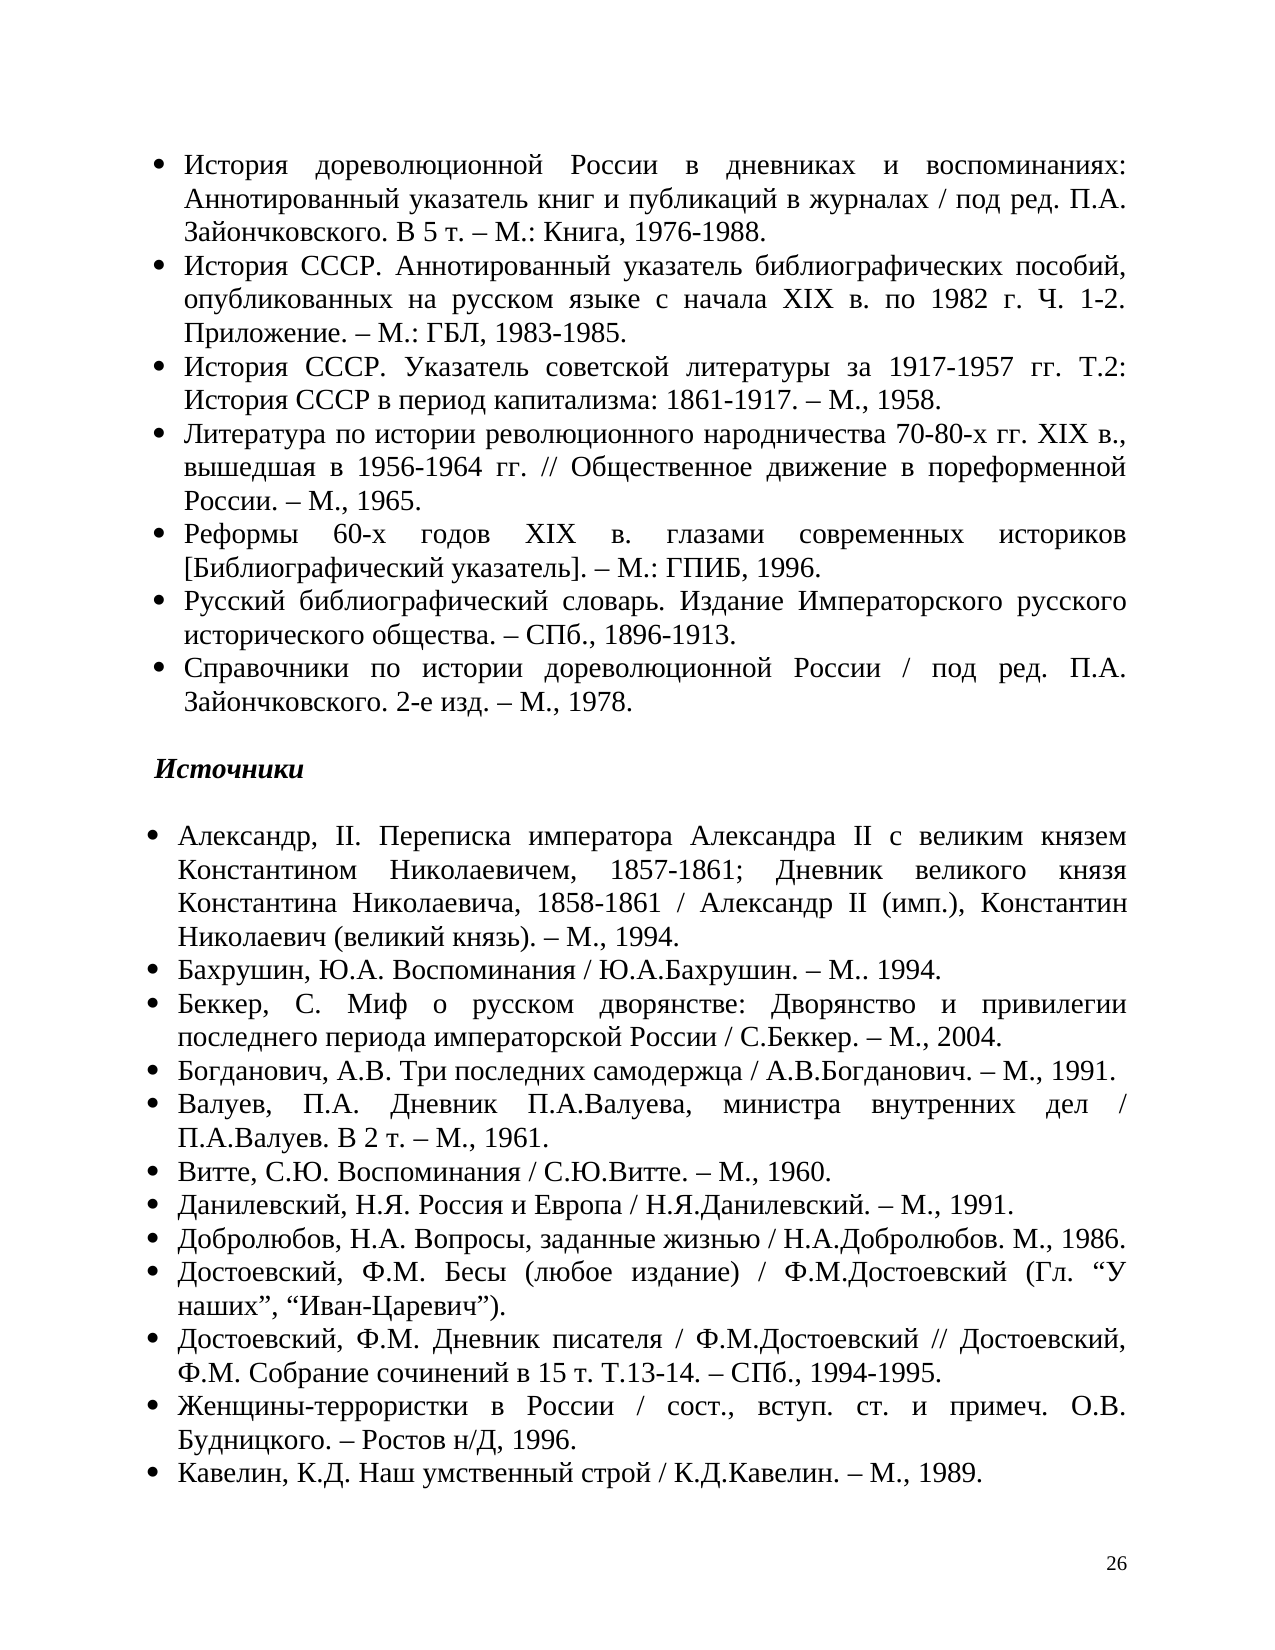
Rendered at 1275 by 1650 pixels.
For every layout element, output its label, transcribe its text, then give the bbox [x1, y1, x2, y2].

list История СССР. Аннотированный указатель библиографических пособий, опубликованных на русском языке с начала XIX в. по . Ч. 1-2. Приложение. – М.: ГБЛ, 1983-1985. [154, 248, 1127, 349]
list Данилевский, Н.Я. Россия и Европа / Н.Я.Данилевский. – М., 1991. [148, 1187, 1127, 1221]
list Достоевский, Ф.М. Дневник писателя / Ф.М.Достоевский // Достоевский, Ф.М. Собрание сочинений в 15 т. Т.13-14. – Спб., 1994-1995. [148, 1322, 1127, 1389]
list Справочники по истории дореволюционной России / под ред. П.А. Зайончковского. 2-е изд. – М., 1978. [154, 651, 1127, 718]
list Реформы 60-х годов XIX в. глазами современных историков [Библиографический указатель]. – М.: ГПИБ, 1996. [154, 517, 1127, 584]
subtitle Источники [154, 751, 1127, 785]
list Витте, С.Ю. Воспоминания / С.Ю.Витте. – М., 1960. [148, 1154, 1127, 1187]
list Валуев, П.А. Дневник П.А.Валуева, министра внутренних дел / П.А.Валуев. В 2 т. – М., 1961. [148, 1087, 1127, 1154]
list Богданович, А.В. Три последних самодержца / А.В.Богданович. – М., 1991. [148, 1053, 1127, 1087]
list Александр, II. Переписка императора Александра II с великим князем Константином Николаевичем, 1857-1861; Дневник великого князя Константина Николаевича, 1858-1861 / Александр II (имп.), Константин Николаевич (великий князь). – М., 1994. [148, 818, 1127, 953]
list Беккер, С. Миф о русском дворянстве: Дворянство и привилегии последнего периода императорской России / С.Беккер. – М., 2004. [148, 986, 1127, 1053]
list Бахрушин, Ю.А. Воспоминания / Ю.А.Бахрушин. – М.. 1994. [148, 953, 1127, 986]
list Русский библиографический словарь. Издание Императорского русского исторического общества. – СПб., 1896-1913. [154, 584, 1127, 651]
list Достоевский, Ф.М. Бесы (любое издание) / Ф.М.Достоевский (Гл. “У наших”, “Иван-Царевич”). [148, 1254, 1127, 1322]
list История СССР. Указатель советской литературы за 1917-1957 гг. Т.2: История СССР в период капитализма: 1861-1917. – М., 1958. [154, 349, 1127, 416]
list Добролюбов, Н.А. Вопросы, заданные жизнью / Н.А.Добролюбов. М., 1986. [148, 1221, 1127, 1254]
list Литература по истории революционного народничества 70-80-х гг. XIX в., вышедшая в 1956-1964 гг. // Общественное движение в пореформенной России. – М., 1965. [154, 416, 1127, 517]
list История дореволюционной России в дневниках и воспоминаниях: Аннотированный указатель книг и публикаций в журналах / под ред. П.А. Зайончковского. В 5 т. – М.: Книга, 1976-1988. [154, 148, 1127, 248]
list Женщины-террористки в России / сост., вступ. ст. и примеч. О.В. Будницкого. – Ростов н/Д, 1996. [148, 1389, 1127, 1456]
list Кавелин, К.Д. Наш умственный строй / К.Д.Кавелин. – М., 1989. [148, 1456, 1127, 1489]
